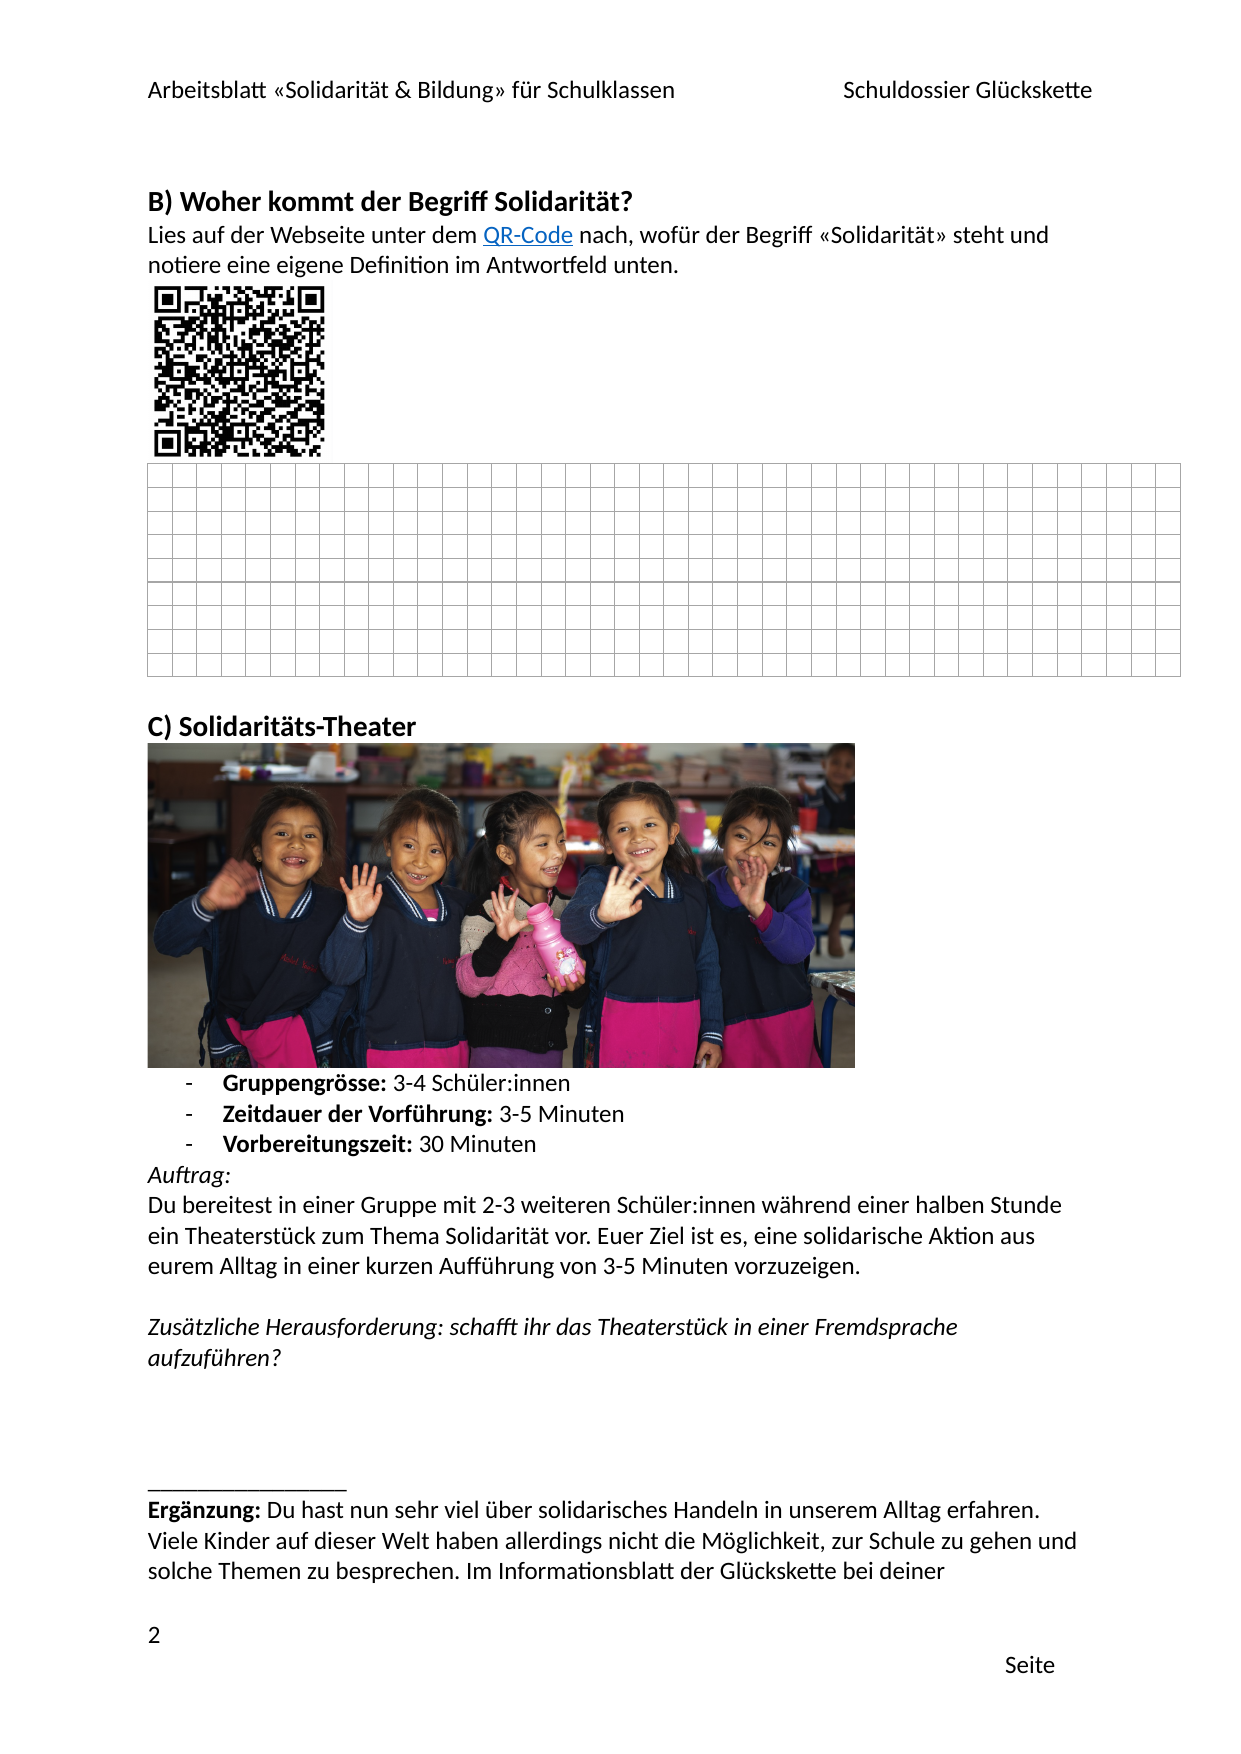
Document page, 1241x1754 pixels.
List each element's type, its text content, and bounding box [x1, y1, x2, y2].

table_cell [517, 654, 541, 676]
table_header [197, 464, 221, 487]
table_cell [345, 488, 368, 511]
table_cell [173, 583, 196, 605]
table_header [443, 464, 467, 487]
table_cell [345, 630, 368, 652]
table_header [1008, 464, 1032, 487]
table_cell [148, 559, 172, 581]
table_cell [787, 583, 811, 605]
table_cell [615, 630, 639, 652]
table_cell [984, 630, 1007, 652]
table_cell [296, 488, 319, 511]
table_cell [369, 512, 393, 534]
table_cell [345, 559, 368, 581]
table_cell [517, 606, 541, 629]
table_cell [271, 512, 295, 534]
table_cell [713, 559, 737, 581]
table_cell [812, 488, 836, 511]
table_cell [148, 606, 172, 629]
text Du bereitest in einer Gruppe mit 2-3 weiteren Schüler:innen während einer halben Stunde ein Theaterstück zum Thema Solidarität vor. Euer Ziel ist es, eine solidarische Aktion aus eurem Alltag in einer kurzen Aufführung von 3-5 Minuten vorzuzeigen. [148, 1189, 1093, 1281]
table_cell [320, 654, 344, 676]
table_cell [418, 559, 442, 581]
table_cell [1058, 583, 1081, 605]
table_cell [910, 630, 934, 652]
table_header [664, 464, 688, 487]
table_cell [468, 654, 491, 676]
table_cell [837, 535, 860, 558]
table_cell [197, 583, 221, 605]
table_cell [861, 654, 885, 676]
table_cell [984, 535, 1007, 558]
table_cell [640, 559, 663, 581]
table_cell [664, 559, 688, 581]
table_cell [837, 654, 860, 676]
table_cell [148, 630, 172, 652]
table_cell [517, 512, 541, 534]
table_cell [369, 488, 393, 511]
table_cell [1082, 630, 1106, 652]
table_cell [640, 606, 663, 629]
table_cell [492, 488, 516, 511]
table_cell [1156, 606, 1180, 629]
table_cell [492, 512, 516, 534]
table_cell [148, 654, 172, 676]
table_cell [1132, 654, 1155, 676]
table_header [369, 464, 393, 487]
table_cell [664, 654, 688, 676]
table_cell [910, 654, 934, 676]
table_cell [640, 583, 663, 605]
table_cell [713, 535, 737, 558]
table_cell [418, 488, 442, 511]
table_cell [664, 535, 688, 558]
table_header [271, 464, 295, 487]
table_cell [517, 583, 541, 605]
table_cell [837, 512, 860, 534]
table_cell [148, 535, 172, 558]
table_cell [296, 559, 319, 581]
table_header [615, 464, 639, 487]
table_cell [640, 654, 663, 676]
table_cell [1132, 630, 1155, 652]
table_cell [910, 559, 934, 581]
table_cell [935, 512, 958, 534]
table_cell [173, 654, 196, 676]
table_header [1082, 464, 1106, 487]
table_cell [296, 512, 319, 534]
table_cell [689, 606, 712, 629]
table_cell [591, 583, 614, 605]
table_cell [1107, 654, 1131, 676]
table_cell [664, 583, 688, 605]
list Vorbereitungszeit: 30 Minuten [185, 1128, 1093, 1159]
table_cell [664, 630, 688, 652]
table_cell [246, 630, 270, 652]
table_cell [689, 512, 712, 534]
table_cell [591, 559, 614, 581]
table_cell [1107, 583, 1131, 605]
table_cell [984, 512, 1007, 534]
table_header [959, 464, 983, 487]
table_cell [689, 654, 712, 676]
table_cell [984, 559, 1007, 581]
table_cell [959, 583, 983, 605]
table_cell [837, 583, 860, 605]
table_cell [615, 606, 639, 629]
table_header [984, 464, 1007, 487]
table_cell [222, 583, 245, 605]
table_cell [910, 488, 934, 511]
table_cell [959, 630, 983, 652]
table_cell [1156, 559, 1180, 581]
table_cell [148, 488, 172, 511]
table_header [468, 464, 491, 487]
table_cell [640, 512, 663, 534]
table_cell [1033, 535, 1057, 558]
table_cell [345, 606, 368, 629]
table_cell [591, 512, 614, 534]
table_cell [271, 583, 295, 605]
table_cell [812, 630, 836, 652]
table_cell [173, 512, 196, 534]
table_cell [738, 606, 762, 629]
table_cell [345, 583, 368, 605]
table_cell [394, 654, 417, 676]
table_cell [296, 583, 319, 605]
table_cell [222, 606, 245, 629]
table_cell [394, 535, 417, 558]
table_cell [542, 630, 565, 652]
table_cell [566, 559, 590, 581]
table_cell [910, 535, 934, 558]
table_cell [271, 630, 295, 652]
table_cell [468, 535, 491, 558]
table_cell [1033, 606, 1057, 629]
table_cell [837, 630, 860, 652]
table_cell [1107, 630, 1131, 652]
table_cell [1008, 488, 1032, 511]
table_cell [1107, 606, 1131, 629]
table_header [246, 464, 270, 487]
table_cell [394, 559, 417, 581]
table_cell [1082, 606, 1106, 629]
table_cell [418, 606, 442, 629]
text Auftrag: [148, 1159, 1093, 1189]
table_cell [394, 488, 417, 511]
table_cell [1132, 488, 1155, 511]
table_cell [640, 535, 663, 558]
table_header [837, 464, 860, 487]
table_cell [443, 583, 467, 605]
table_cell [1082, 559, 1106, 581]
table_cell [787, 606, 811, 629]
list Gruppengrösse: 3-4 Schüler:innen [185, 1067, 1093, 1098]
table_cell [812, 583, 836, 605]
table_cell [615, 559, 639, 581]
table_cell [1033, 559, 1057, 581]
table_cell [345, 535, 368, 558]
table_header [394, 464, 417, 487]
table_cell [271, 654, 295, 676]
table_cell [935, 535, 958, 558]
table_header [222, 464, 245, 487]
table_cell [935, 488, 958, 511]
table_cell [320, 606, 344, 629]
table_cell [173, 630, 196, 652]
table_header [492, 464, 516, 487]
table_cell [492, 654, 516, 676]
table_cell [935, 630, 958, 652]
table_cell [910, 606, 934, 629]
table_cell [542, 606, 565, 629]
table_cell [468, 606, 491, 629]
table_cell [738, 488, 762, 511]
table_header [689, 464, 712, 487]
table_cell [246, 535, 270, 558]
table_cell [1058, 559, 1081, 581]
text Lies auf der Webseite unter dem QR-Code nach, wofür der Begriff «Solidarität» steht und notiere eine eigene Definition im Antwortfeld unten. [148, 219, 1093, 280]
table_cell [542, 559, 565, 581]
table_cell [738, 654, 762, 676]
table_cell [738, 630, 762, 652]
table_cell [738, 535, 762, 558]
list Zeitdauer der Vorführung: 3-5 Minuten [185, 1098, 1093, 1128]
table_cell [1033, 630, 1057, 652]
table_cell [763, 630, 786, 652]
table_cell [1156, 488, 1180, 511]
table_cell [689, 583, 712, 605]
table_cell [148, 512, 172, 534]
table_cell [664, 606, 688, 629]
table_cell [615, 512, 639, 534]
table_cell [418, 630, 442, 652]
table_cell [787, 630, 811, 652]
table_cell [812, 606, 836, 629]
table_cell [492, 559, 516, 581]
table_cell [542, 583, 565, 605]
table_cell [443, 606, 467, 629]
text ________________ [148, 1464, 1093, 1494]
table_cell [566, 512, 590, 534]
table_cell [1156, 583, 1180, 605]
table_cell [296, 654, 319, 676]
table_cell [173, 559, 196, 581]
table_cell [566, 535, 590, 558]
table_header [320, 464, 344, 487]
table_cell [861, 606, 885, 629]
table_cell [664, 488, 688, 511]
table_cell [1107, 559, 1131, 581]
table_cell [640, 488, 663, 511]
table_cell [369, 654, 393, 676]
table_cell [935, 559, 958, 581]
table_cell [542, 535, 565, 558]
table_cell [787, 559, 811, 581]
table_header [763, 464, 786, 487]
table_cell [1132, 512, 1155, 534]
table_cell [443, 488, 467, 511]
table_cell [738, 583, 762, 605]
table_header [787, 464, 811, 487]
table_cell [418, 512, 442, 534]
table_cell [689, 488, 712, 511]
table_header [542, 464, 565, 487]
table_cell [738, 512, 762, 534]
table_header [861, 464, 885, 487]
table_cell [1008, 654, 1032, 676]
table_cell [369, 535, 393, 558]
table_cell [615, 488, 639, 511]
table_cell [689, 630, 712, 652]
table_cell [246, 583, 270, 605]
table_cell [394, 606, 417, 629]
table_cell [542, 512, 565, 534]
table_cell [787, 488, 811, 511]
table_cell [369, 583, 393, 605]
table_cell [886, 654, 909, 676]
table_cell [959, 559, 983, 581]
table_cell [222, 535, 245, 558]
table_cell [418, 654, 442, 676]
table_header [1132, 464, 1155, 487]
table_cell [1008, 535, 1032, 558]
table_cell [1033, 583, 1057, 605]
table_header [418, 464, 442, 487]
table_cell [1107, 488, 1131, 511]
table_header [1156, 464, 1180, 487]
table_cell [222, 488, 245, 511]
table_cell [689, 535, 712, 558]
table_cell [468, 559, 491, 581]
table_cell [959, 606, 983, 629]
table_cell [886, 583, 909, 605]
table_cell [713, 630, 737, 652]
table_cell [394, 630, 417, 652]
table_header [517, 464, 541, 487]
table_cell [886, 512, 909, 534]
table_cell [1058, 630, 1081, 652]
table_cell [787, 535, 811, 558]
table_cell [591, 654, 614, 676]
table_cell [1132, 606, 1155, 629]
table_cell [1156, 654, 1180, 676]
text B) Woher kommt der Begriff Solidarität? [148, 183, 1093, 219]
picture [147, 280, 333, 463]
table_cell [713, 654, 737, 676]
table_cell [1058, 606, 1081, 629]
table_cell [320, 512, 344, 534]
table_cell [861, 512, 885, 534]
table_cell [713, 583, 737, 605]
table_cell [542, 654, 565, 676]
table_cell [1058, 488, 1081, 511]
table_cell [1033, 654, 1057, 676]
table_cell [763, 512, 786, 534]
table_cell [689, 559, 712, 581]
table_cell [959, 512, 983, 534]
table_cell [959, 535, 983, 558]
table_cell [1058, 512, 1081, 534]
table_cell [271, 535, 295, 558]
table_cell [1008, 630, 1032, 652]
table_cell [886, 630, 909, 652]
table_cell [369, 630, 393, 652]
table_cell [492, 583, 516, 605]
table_cell [566, 654, 590, 676]
table_cell [173, 535, 196, 558]
table_cell [1082, 535, 1106, 558]
table_cell [1082, 654, 1106, 676]
table_cell [394, 512, 417, 534]
table_cell [246, 606, 270, 629]
table_cell [615, 583, 639, 605]
table_cell [910, 512, 934, 534]
table_cell [1008, 512, 1032, 534]
table_cell [837, 606, 860, 629]
table_cell [492, 630, 516, 652]
table_cell [345, 512, 368, 534]
table_cell [1107, 512, 1131, 534]
table_cell [910, 583, 934, 605]
table_header [173, 464, 196, 487]
table_cell [296, 630, 319, 652]
table_header [738, 464, 762, 487]
table_cell [763, 488, 786, 511]
table_header [566, 464, 590, 487]
table_cell [1058, 654, 1081, 676]
table_cell [984, 488, 1007, 511]
table_cell [443, 654, 467, 676]
table_cell [1082, 512, 1106, 534]
table_cell [517, 559, 541, 581]
table_cell [787, 654, 811, 676]
table_cell [763, 606, 786, 629]
table_cell [861, 583, 885, 605]
table_cell [468, 488, 491, 511]
table_header [935, 464, 958, 487]
table_cell [443, 512, 467, 534]
table_cell [222, 512, 245, 534]
table_cell [787, 512, 811, 534]
table_header [640, 464, 663, 487]
table_cell [197, 535, 221, 558]
table_cell [418, 583, 442, 605]
table_cell [935, 606, 958, 629]
table_cell [517, 535, 541, 558]
table_cell [1132, 583, 1155, 605]
table_cell [1156, 630, 1180, 652]
table_header [148, 464, 172, 487]
table_cell [394, 583, 417, 605]
table_header [296, 464, 319, 487]
table_header [910, 464, 934, 487]
table_cell [246, 559, 270, 581]
table_cell [566, 583, 590, 605]
table_cell [591, 488, 614, 511]
table_cell [984, 583, 1007, 605]
table_cell [1008, 583, 1032, 605]
table_cell [566, 606, 590, 629]
picture [147, 743, 855, 1068]
table_cell [591, 630, 614, 652]
table_cell [566, 630, 590, 652]
table_cell [738, 559, 762, 581]
table_cell [222, 654, 245, 676]
table_cell [566, 488, 590, 511]
table_cell [861, 535, 885, 558]
table_cell [812, 654, 836, 676]
table_cell [763, 583, 786, 605]
table_cell [615, 535, 639, 558]
table_cell [369, 559, 393, 581]
table_cell [1132, 559, 1155, 581]
table_cell [1156, 512, 1180, 534]
table_cell [492, 535, 516, 558]
table_cell [468, 512, 491, 534]
table_cell [763, 559, 786, 581]
table_cell [935, 583, 958, 605]
table_cell [763, 654, 786, 676]
table_cell [222, 630, 245, 652]
table_cell [886, 559, 909, 581]
table_cell [320, 488, 344, 511]
table_cell [320, 559, 344, 581]
table_cell [812, 559, 836, 581]
table_header [713, 464, 737, 487]
table_cell [468, 630, 491, 652]
table_cell [812, 512, 836, 534]
table_cell [861, 488, 885, 511]
table_header [1058, 464, 1081, 487]
table_header [886, 464, 909, 487]
table_header [812, 464, 836, 487]
table_cell [1058, 535, 1081, 558]
table_cell [1033, 512, 1057, 534]
table_cell [713, 512, 737, 534]
table_cell [271, 606, 295, 629]
table_cell [615, 654, 639, 676]
table_cell [640, 630, 663, 652]
table_cell [984, 606, 1007, 629]
table_cell [271, 559, 295, 581]
table_cell [959, 654, 983, 676]
table_cell [886, 488, 909, 511]
table_cell [492, 606, 516, 629]
table_cell [345, 654, 368, 676]
table_cell [197, 512, 221, 534]
text C) Solidaritäts-Theater [148, 708, 1093, 743]
table_cell [296, 606, 319, 629]
table_cell [861, 559, 885, 581]
table_cell [197, 630, 221, 652]
table_cell [664, 512, 688, 534]
table_cell [861, 630, 885, 652]
table_cell [418, 535, 442, 558]
table_cell [197, 559, 221, 581]
table_cell [713, 488, 737, 511]
table_cell [1156, 535, 1180, 558]
table_cell [246, 512, 270, 534]
table_cell [468, 583, 491, 605]
table_cell [517, 488, 541, 511]
table_cell [369, 606, 393, 629]
table_cell [763, 535, 786, 558]
table_cell [443, 535, 467, 558]
table_cell [148, 583, 172, 605]
table_cell [1082, 488, 1106, 511]
table_cell [591, 535, 614, 558]
table_cell [296, 535, 319, 558]
table_cell [959, 488, 983, 511]
table_cell [1008, 606, 1032, 629]
table_cell [197, 654, 221, 676]
table_cell [713, 606, 737, 629]
table_cell [542, 488, 565, 511]
table_cell [443, 559, 467, 581]
table_cell [443, 630, 467, 652]
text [148, 1494, 1093, 1586]
table_cell [935, 654, 958, 676]
table_cell [886, 606, 909, 629]
table_cell [886, 535, 909, 558]
table_cell [320, 630, 344, 652]
table_cell [197, 606, 221, 629]
table_cell [271, 488, 295, 511]
table_header [1033, 464, 1057, 487]
table_cell [837, 559, 860, 581]
table_cell [173, 606, 196, 629]
text Zusätzliche Herausforderung: schafft ihr das Theaterstück in einer Fremdsprache aufzuführen? [148, 1311, 1093, 1372]
table_cell [246, 488, 270, 511]
table_header [345, 464, 368, 487]
table_cell [197, 488, 221, 511]
table_header [1107, 464, 1131, 487]
table_cell [984, 654, 1007, 676]
table_cell [1033, 488, 1057, 511]
table_cell [246, 654, 270, 676]
table_cell [320, 535, 344, 558]
table_cell [812, 535, 836, 558]
table_cell [1132, 535, 1155, 558]
table_cell [222, 559, 245, 581]
table_cell [517, 630, 541, 652]
table_cell [1008, 559, 1032, 581]
table_cell [1107, 535, 1131, 558]
table_cell [320, 583, 344, 605]
table_cell [591, 606, 614, 629]
table_cell [173, 488, 196, 511]
table_cell [837, 488, 860, 511]
table_header [591, 464, 614, 487]
table_cell [1082, 583, 1106, 605]
